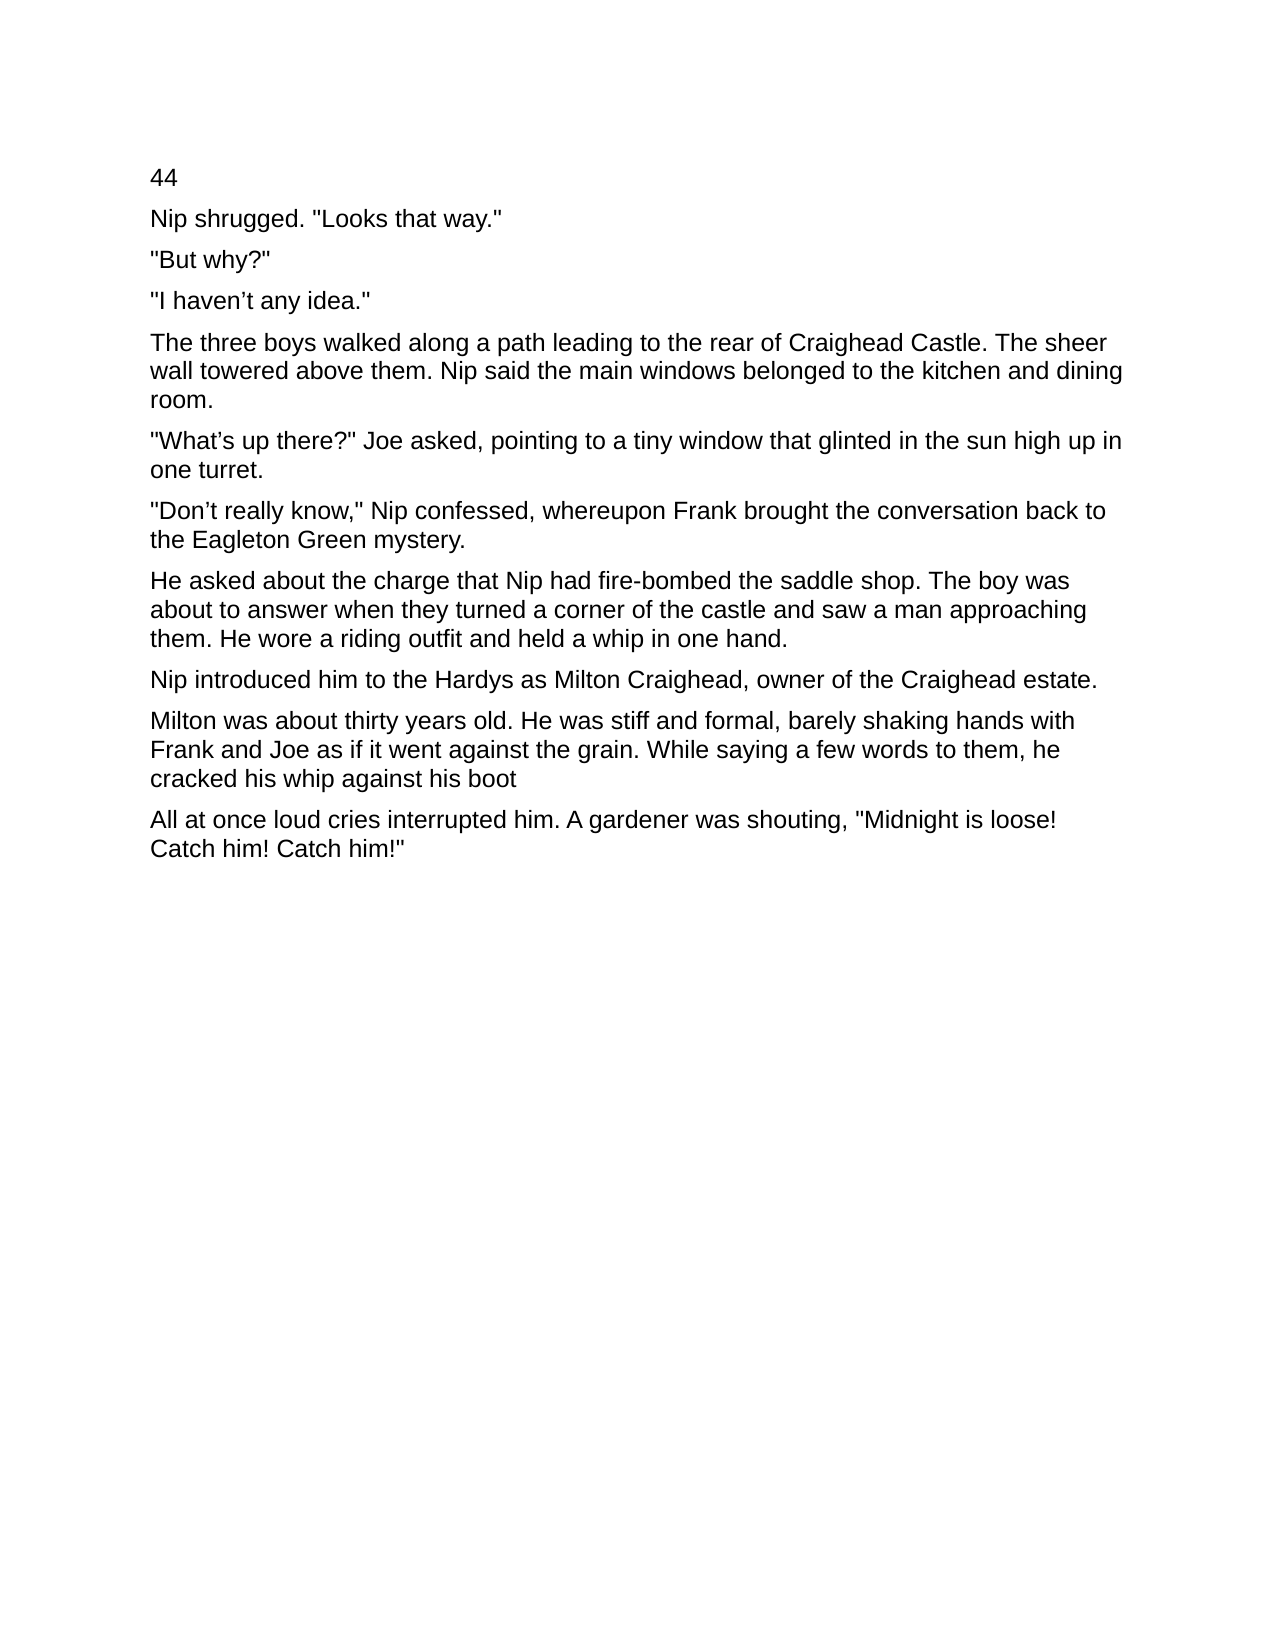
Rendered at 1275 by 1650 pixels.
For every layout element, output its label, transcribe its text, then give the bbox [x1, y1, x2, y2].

text "But why?" [150, 245, 1125, 274]
text Milton was about thirty years old. He was stiff and formal, barely shaking hands with Frank and Joe as if it went against the grain. While saying a few words to them, he cracked his whip against his boot [150, 706, 1125, 792]
text "Don’t really know," Nip confessed, whereupon Frank brought the conversation back to the Eagleton Green mystery. [150, 496, 1125, 554]
text Nip shrugged. "Looks that way." [150, 204, 1125, 232]
text All at once loud cries interrupted him. A gardener was shouting, "Midnight is loose! Catch him! Catch him!" [150, 805, 1125, 862]
text The three boys walked along a path leading to the rear of Craighead Castle. The sheer wall towered above them. Nip said the main windows belonged to the kitchen and dining room. [150, 327, 1125, 414]
text Nip introduced him to the Hardys as Milton Craighead, owner of the Craighead estate. [150, 665, 1125, 694]
text He asked about the charge that Nip had fire-bombed the saddle shop. The boy was about to answer when they turned a corner of the castle and saw a man approaching them. He wore a riding outfit and held a whip in one hand. [150, 566, 1125, 652]
text "I haven’t any idea." [150, 286, 1125, 315]
text "What’s up there?" Joe asked, pointing to a tiny window that glinted in the sun high up in one turret. [150, 426, 1125, 484]
text 44 [150, 162, 1125, 191]
